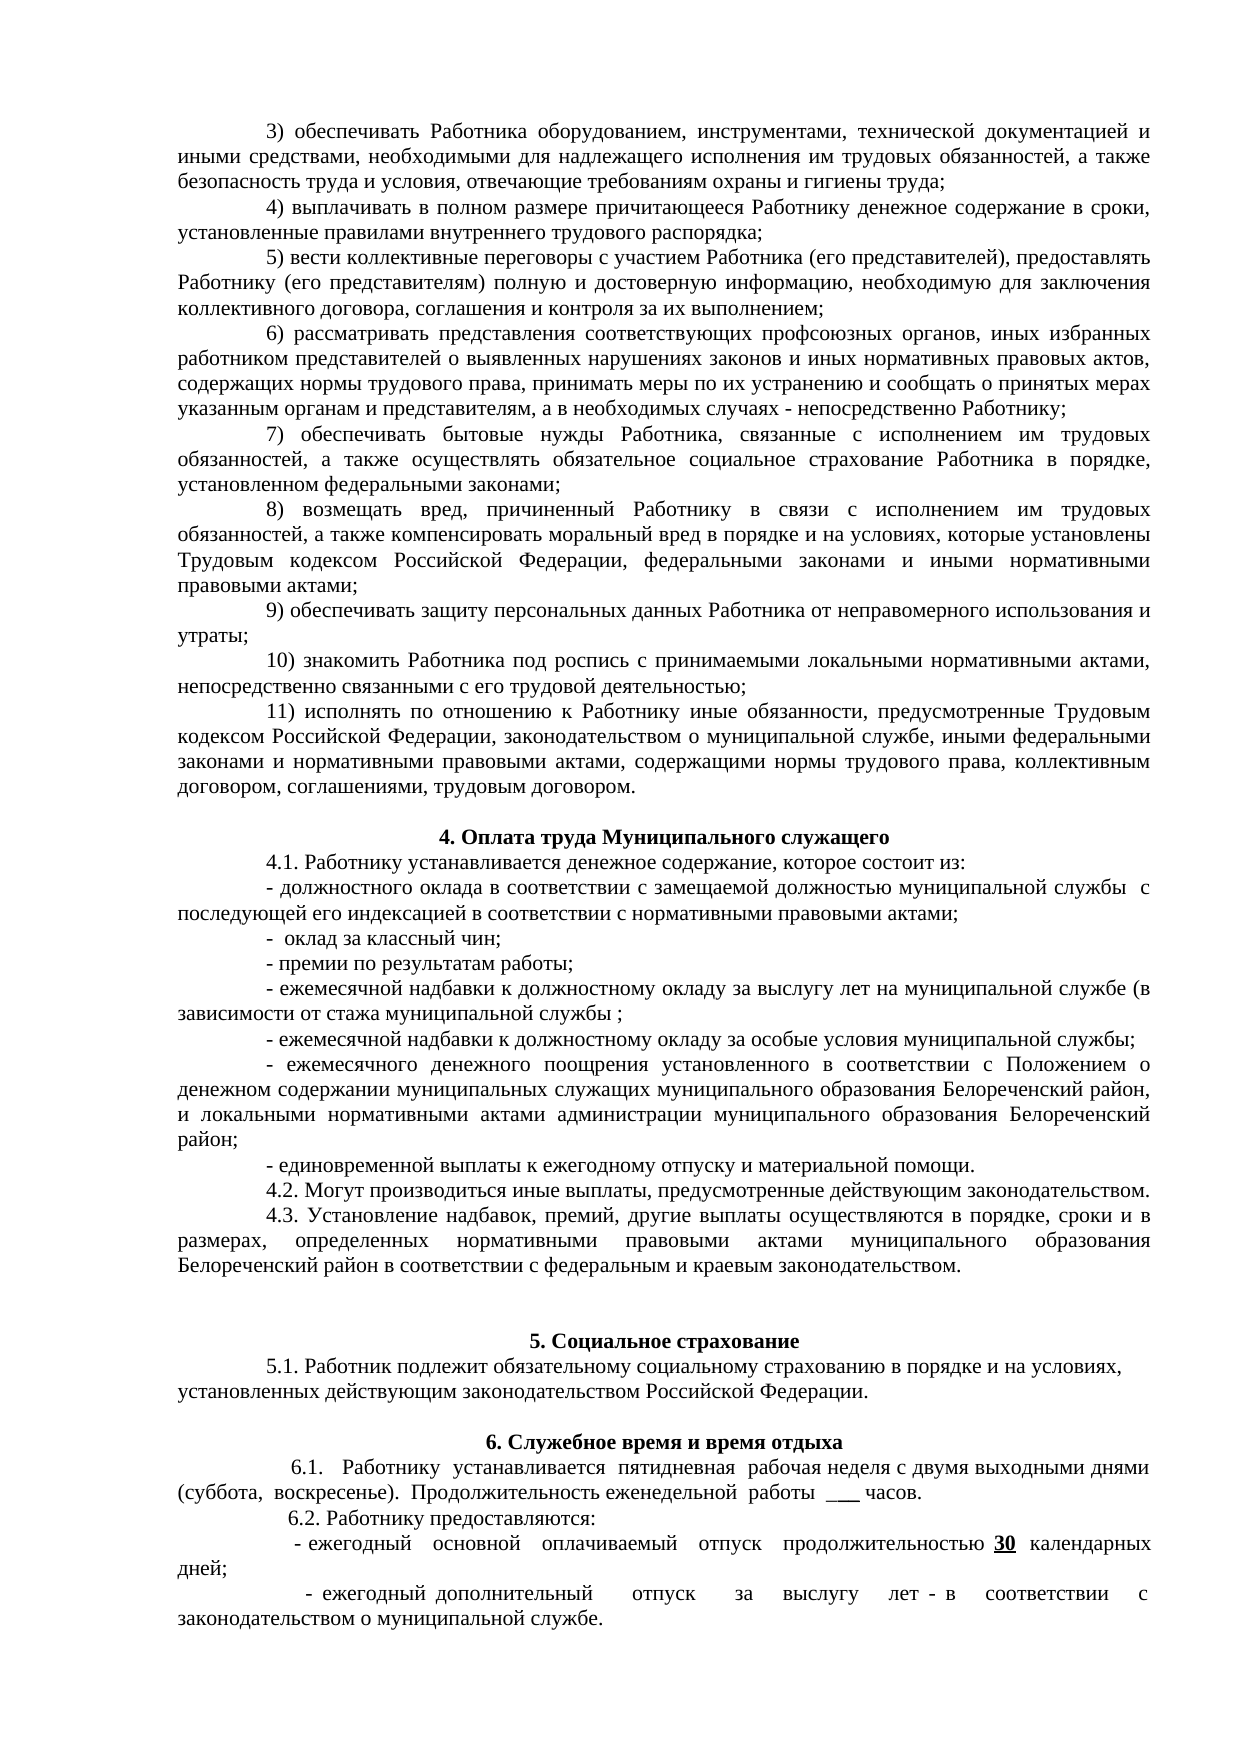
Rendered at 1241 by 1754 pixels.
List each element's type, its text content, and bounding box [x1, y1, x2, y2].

text 6.1. Работнику устанавливается пятидневная рабочая неделя с двумя выходными днями (суббота, воскресенье). Продолжительность еженедельной работы ___ часов. [177, 1454, 1152, 1504]
text - ежегодный основной оплачиваемый отпуск продолжительностью 30 календарных дней; [177, 1530, 1152, 1580]
text - премии по результатам работы; [177, 950, 1152, 975]
text 6. Служебное время и время отдыха [177, 1429, 1152, 1454]
text 4.1. Работнику устанавливается денежное содержание, которое состоит из: [177, 849, 1152, 874]
text - должностного оклада в соответствии с замещаемой должностью муниципальной службы с последующей его индексацией в соответствии с нормативными правовыми актами; [177, 874, 1152, 925]
text - оклад за классный чин; [177, 925, 1152, 950]
text 7) обеспечивать бытовые нужды Работника, связанные с исполнением им трудовых обязанностей, а также осуществлять обязательное социальное страхование Работника в порядке, установленном федеральными законами; [177, 421, 1152, 496]
text - ежемесячной надбавки к должностному окладу за особые условия муниципальной службы; [177, 1026, 1152, 1051]
text 8) возмещать вред, причиненный Работнику в связи с исполнением им трудовых обязанностей, а также компенсировать моральный вред в порядке и на условиях, которые установлены Трудовым кодексом Российской Федерации, федеральными законами и иными нормативными правовыми актами; [177, 496, 1152, 597]
text 4) выплачивать в полном размере причитающееся Работнику денежное содержание в сроки, установленные правилами внутреннего трудового распорядка; [177, 194, 1152, 244]
text 4.3. Установление надбавок, премий, другие выплаты осуществляются в порядке, сроки и в размерах, определенных нормативными правовыми актами муниципального образования Белореченский район в соответствии с федеральным и краевым законодательством. [177, 1202, 1152, 1278]
text - единовременной выплаты к ежегодному отпуску и материальной помощи. [177, 1152, 1152, 1177]
text 10) знакомить Работника под роспись с принимаемыми локальными нормативными актами, непосредственно связанными с его трудовой деятельностью; [177, 647, 1152, 698]
text 6) рассматривать представления соответствующих профсоюзных органов, иных избранных работником представителей о выявленных нарушениях законов и иных нормативных правовых актов, содержащих нормы трудового права, принимать меры по их устранению и сообщать о принятых мерах указанным органам и представителям, а в необходимых случаях - непосредственно Работнику; [177, 320, 1152, 421]
text 11) исполнять по отношению к Работнику иные обязанности, предусмотренные Трудовым кодексом Российской Федерации, законодательством о муниципальной службе, иными федеральными законами и нормативными правовыми актами, содержащими нормы трудового права, коллективным договором, соглашениями, трудовым договором. [177, 698, 1152, 799]
text 5. Социальное страхование [177, 1328, 1152, 1353]
text 9) обеспечивать защиту персональных данных Работника от неправомерного использования и утраты; [177, 597, 1152, 647]
text 3) обеспечивать Работника оборудованием, инструментами, технической документацией и иными средствами, необходимыми для надлежащего исполнения им трудовых обязанностей, а также безопасность труда и условия, отвечающие требованиям охраны и гигиены труда; [177, 118, 1152, 194]
text - ежегодный дополнительный отпуск за выслугу лет - в соответствии с законодательством о муниципальной службе. [177, 1580, 1152, 1631]
text 5.1. Работник подлежит обязательному социальному страхованию в порядке и на условиях, установленных действующим законодательством Российской Федерации. [177, 1353, 1152, 1404]
text 4.2. Могут производиться иные выплаты, предусмотренные действующим законодательством. [177, 1177, 1152, 1202]
text - ежемесячной надбавки к должностному окладу за выслугу лет на муниципальной службе (в зависимости от стажа муниципальной службы ; [177, 975, 1152, 1026]
text 4. Оплата труда Муниципального служащего [177, 824, 1152, 849]
text 5) вести коллективные переговоры с участием Работника (его представителей), предоставлять Работнику (его представителям) полную и достоверную информацию, необходимую для заключения коллективного договора, соглашения и контроля за их выполнением; [177, 244, 1152, 320]
text - ежемесячного денежного поощрения установленного в соответствии с Положением о денежном содержании муниципальных служащих муниципального образования Белореченский район, и локальными нормативными актами администрации муниципального образования Белореченский район; [177, 1051, 1152, 1152]
text 6.2. Работнику предоставляются: [177, 1504, 1152, 1530]
